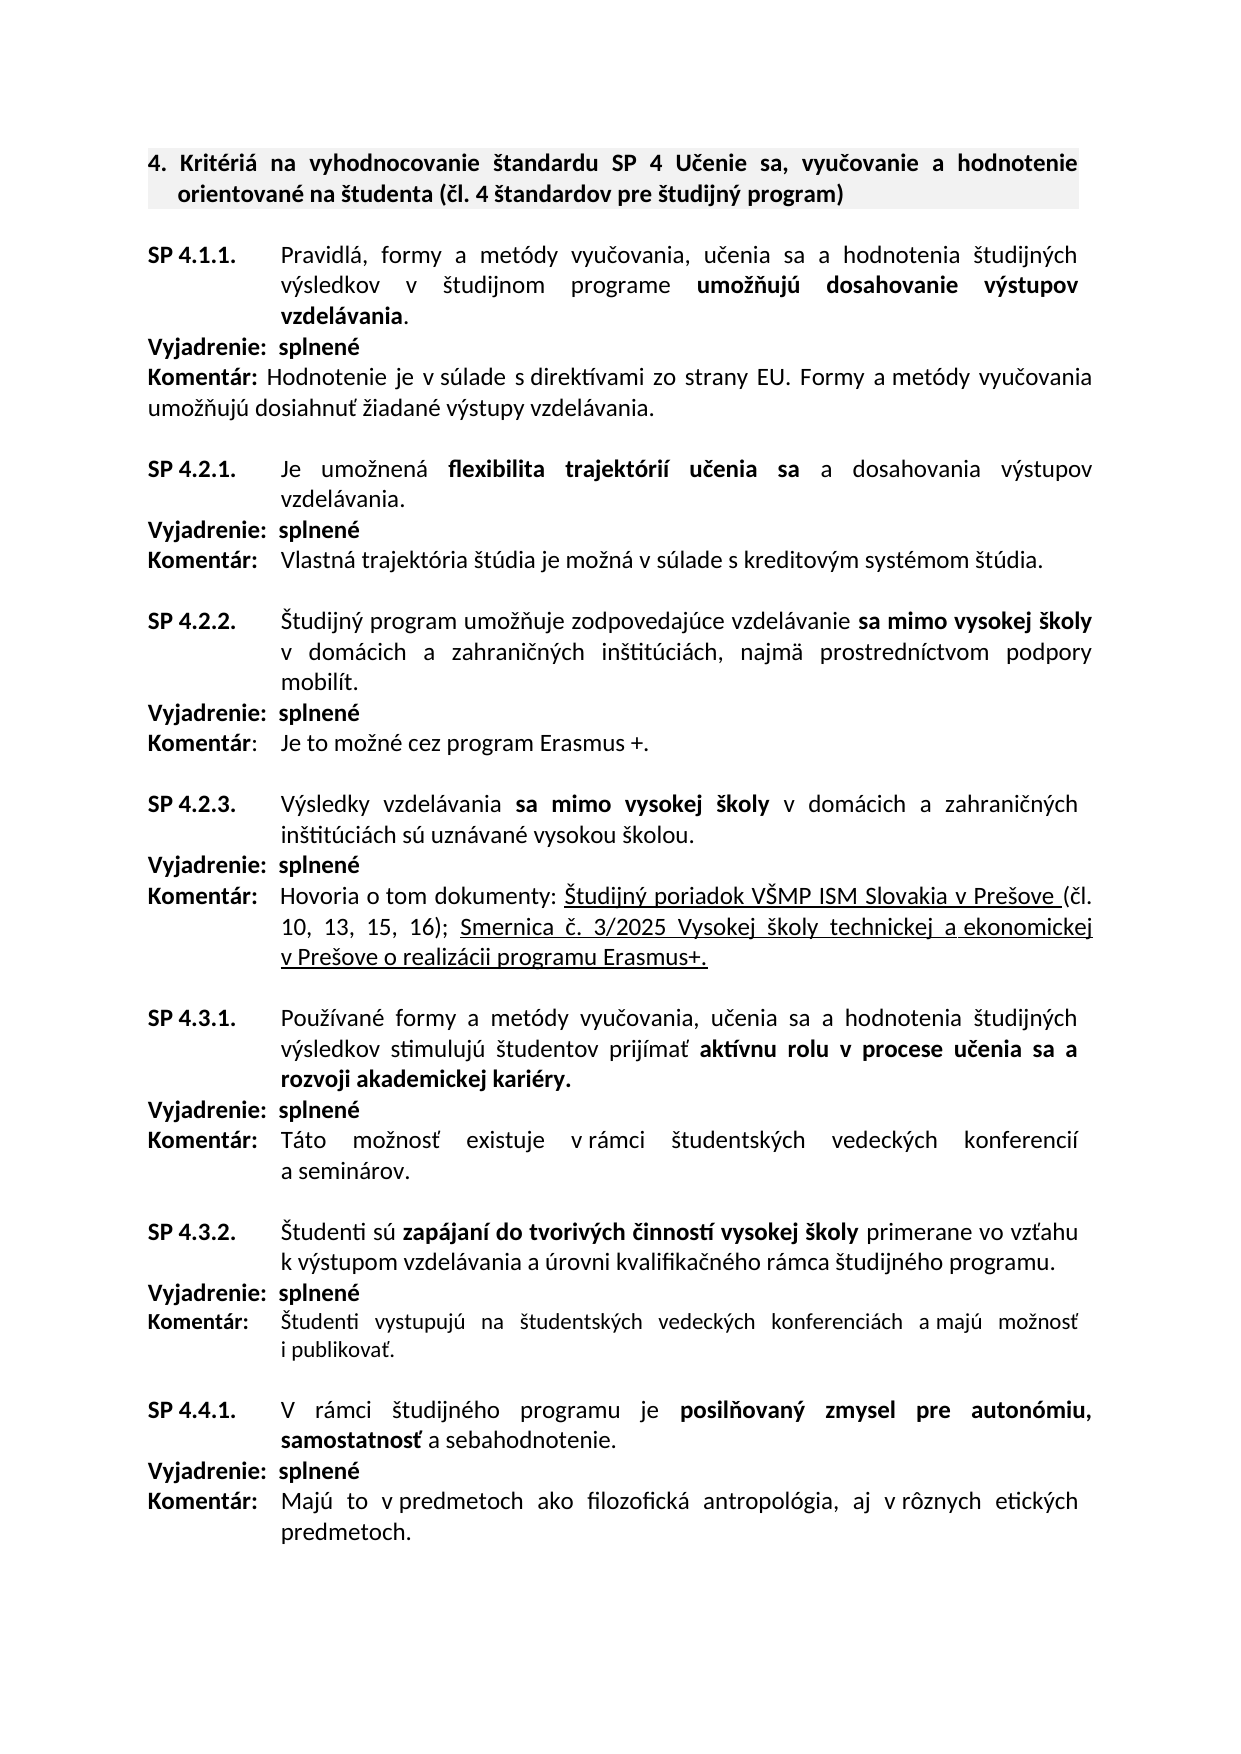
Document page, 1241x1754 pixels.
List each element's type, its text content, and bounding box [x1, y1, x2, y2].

text SP 4.2.1. Je umožnená flexibilita trajektórií učenia sa a dosahovania výstupov vzdelávania. [148, 453, 1093, 514]
text Komentár: Je to možné cez program Erasmus +. [148, 727, 1078, 758]
text Vyjadrenie: [148, 849, 1078, 880]
text SP 4.2.3. Výsledky vzdelávania sa mimo vysokej školy v domácich a zahraničných inštitúciách sú uznávané vysokou školou. [148, 788, 1079, 849]
text Vyjadrenie: [148, 1277, 1078, 1307]
text Komentár: Študenti vystupujú na študentských vedeckých konferenciách a majú možnosť i publikovať. [148, 1307, 1078, 1363]
text SP 4.1.1. Pravidlá, formy a metódy vyučovania, učenia sa a hodnotenia študijných výsledkov v študijnom programe umožňujú dosahovanie výstupov vzdelávania. [148, 239, 1079, 331]
text SP 4.3.1. Používané formy a metódy vyučovania, učenia sa a hodnotenia študijných výsledkov stimulujú študentov prijímať aktívnu rolu v procese učenia sa a rozvoji akademickej kariéry. [148, 1002, 1078, 1094]
text Komentár: Vlastná trajektória štúdia je možná v súlade s kreditovým systémom štúdia. [148, 544, 1078, 575]
text Vyjadrenie: [148, 1455, 1078, 1486]
text Komentár: Hodnotenie je v súlade s direktívami zo strany EU. Formy a metódy vyučovania umožňujú dosiahnuť žiadané výstupy vzdelávania. [148, 361, 1093, 422]
text Vyjadrenie: [148, 331, 1078, 361]
text Vyjadrenie: [148, 514, 1078, 544]
text Komentár: Hovoria o tom dokumenty: Študijný poriadok VŠMP ISM Slovakia v Prešove (čl. 10, 13, 15, 16); Smernica č. 3/2025 Vysokej školy technickej a ekonomickej v Prešove o realizácii programu Erasmus+. [148, 880, 1093, 972]
text 4. Kritériá na vyhodnocovanie štandardu SP 4 Učenie sa, vyučovanie a hodnotenie orientované na študenta (čl. 4 štandardov pre študijný program) [148, 148, 1079, 209]
text Vyjadrenie: [148, 697, 1078, 727]
text SP 4.4.1. V rámci študijného programu je posilňovaný zmysel pre autonómiu, samostatnosť a sebahodnotenie. [148, 1394, 1093, 1455]
text Komentár: Majú to v predmetoch ako filozofická antropológia, aj v rôznych etických predmetoch. [148, 1486, 1078, 1547]
text Komentár: Táto možnosť existuje v rámci študentských vedeckých konferencií a seminárov. [148, 1124, 1078, 1185]
text Vyjadrenie: [148, 1094, 1078, 1124]
text SP 4.3.2. Študenti sú zapájaní do tvorivých činností vysokej školy primerane vo vzťahu k výstupom vzdelávania a úrovni kvalifikačného rámca študijného programu. [148, 1216, 1079, 1277]
text SP 4.2.2. Študijný program umožňuje zodpovedajúce vzdelávanie sa mimo vysokej školy v domácich a zahraničných inštitúciách, najmä prostredníctvom podpory mobilít. [148, 605, 1093, 697]
